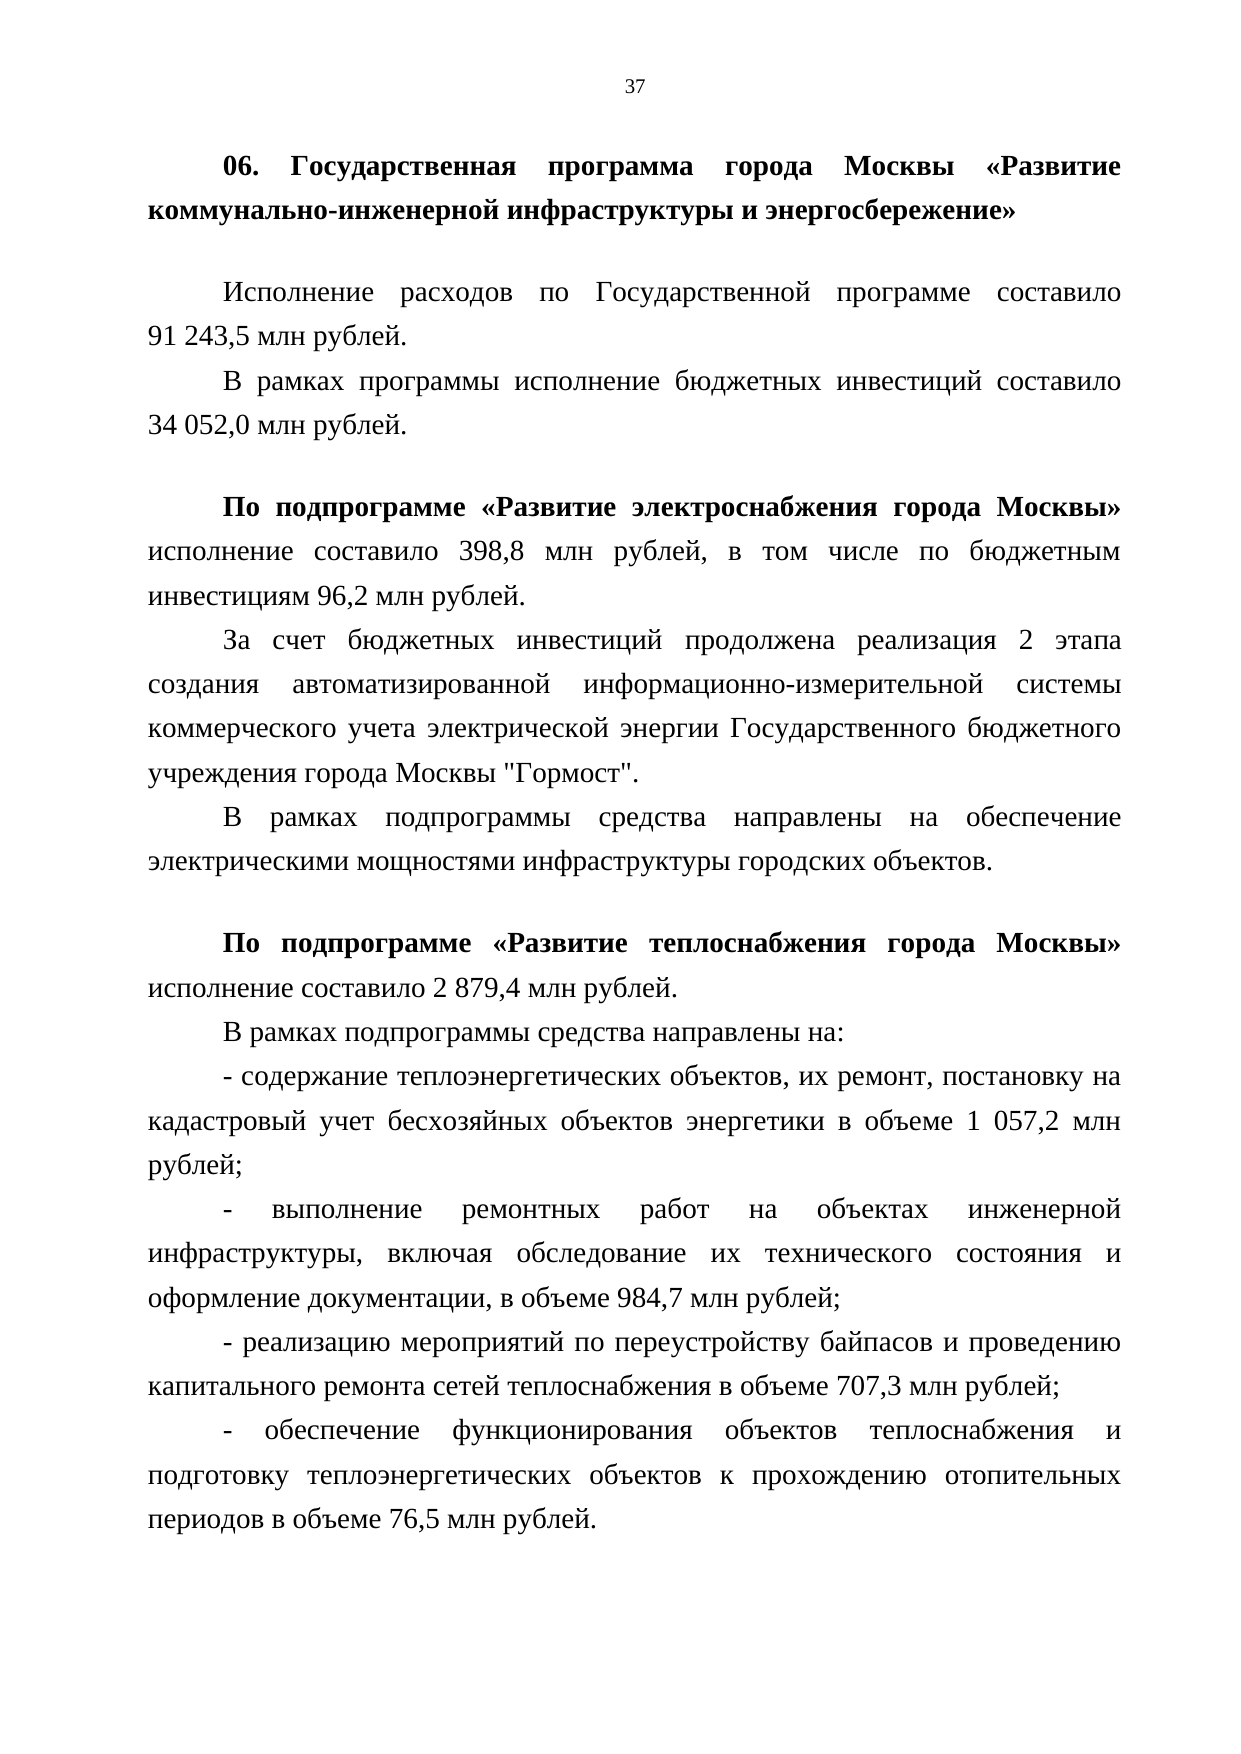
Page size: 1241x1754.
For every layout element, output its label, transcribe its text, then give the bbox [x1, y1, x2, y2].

text - содержание теплоэнергетических объектов, их ремонт, постановку на кадастровый учет бесхозяйных объектов энергетики в объеме 1 057,2 млн рублей; [148, 1058, 1122, 1180]
text По подпрограмме «Развитие теплоснабжения города Москвы» исполнение составило 2 879,4 млн рублей. [148, 926, 1122, 1003]
text - выполнение ремонтных работ на объектах инженерной инфраструктуры, включая обследование их технического состояния и оформление документации, в объеме 984,7 млн рублей; [148, 1191, 1122, 1313]
text В рамках подпрограммы средства направлены на: [148, 1014, 1122, 1048]
text В рамках подпрограммы средства направлены на обеспечение электрическими мощностями инфраструктуры городских объектов. [148, 799, 1122, 877]
text - реализацию мероприятий по переустройству байпасов и проведению капитального ремонта сетей теплоснабжения в объеме 707,3 млн рублей; [148, 1324, 1122, 1402]
text Исполнение расходов по Государственной программе составило 91 243,5 млн рублей. [148, 274, 1122, 352]
text 06. Государственная программа города Москвы «Развитие коммунально-инженерной инфраструктуры и энергосбережение» [148, 148, 1122, 226]
text По подпрограмме «Развитие электроснабжения города Москвы» исполнение составило 398,8 млн рублей, в том числе по бюджетным инвестициям 96,2 млн рублей. [148, 489, 1122, 611]
text - обеспечение функционирования объектов теплоснабжения и подготовку теплоэнергетических объектов к прохождению отопительных периодов в объеме 76,5 млн рублей. [148, 1412, 1122, 1534]
text За счет бюджетных инвестиций продолжена реализация 2 этапа создания автоматизированной информационно-измерительной системы коммерческого учета электрической энергии Государственного бюджетного учреждения города Москвы "Гормост". [148, 622, 1122, 788]
text В рамках программы исполнение бюджетных инвестиций составило 34 052,0 млн рублей. [148, 363, 1122, 441]
